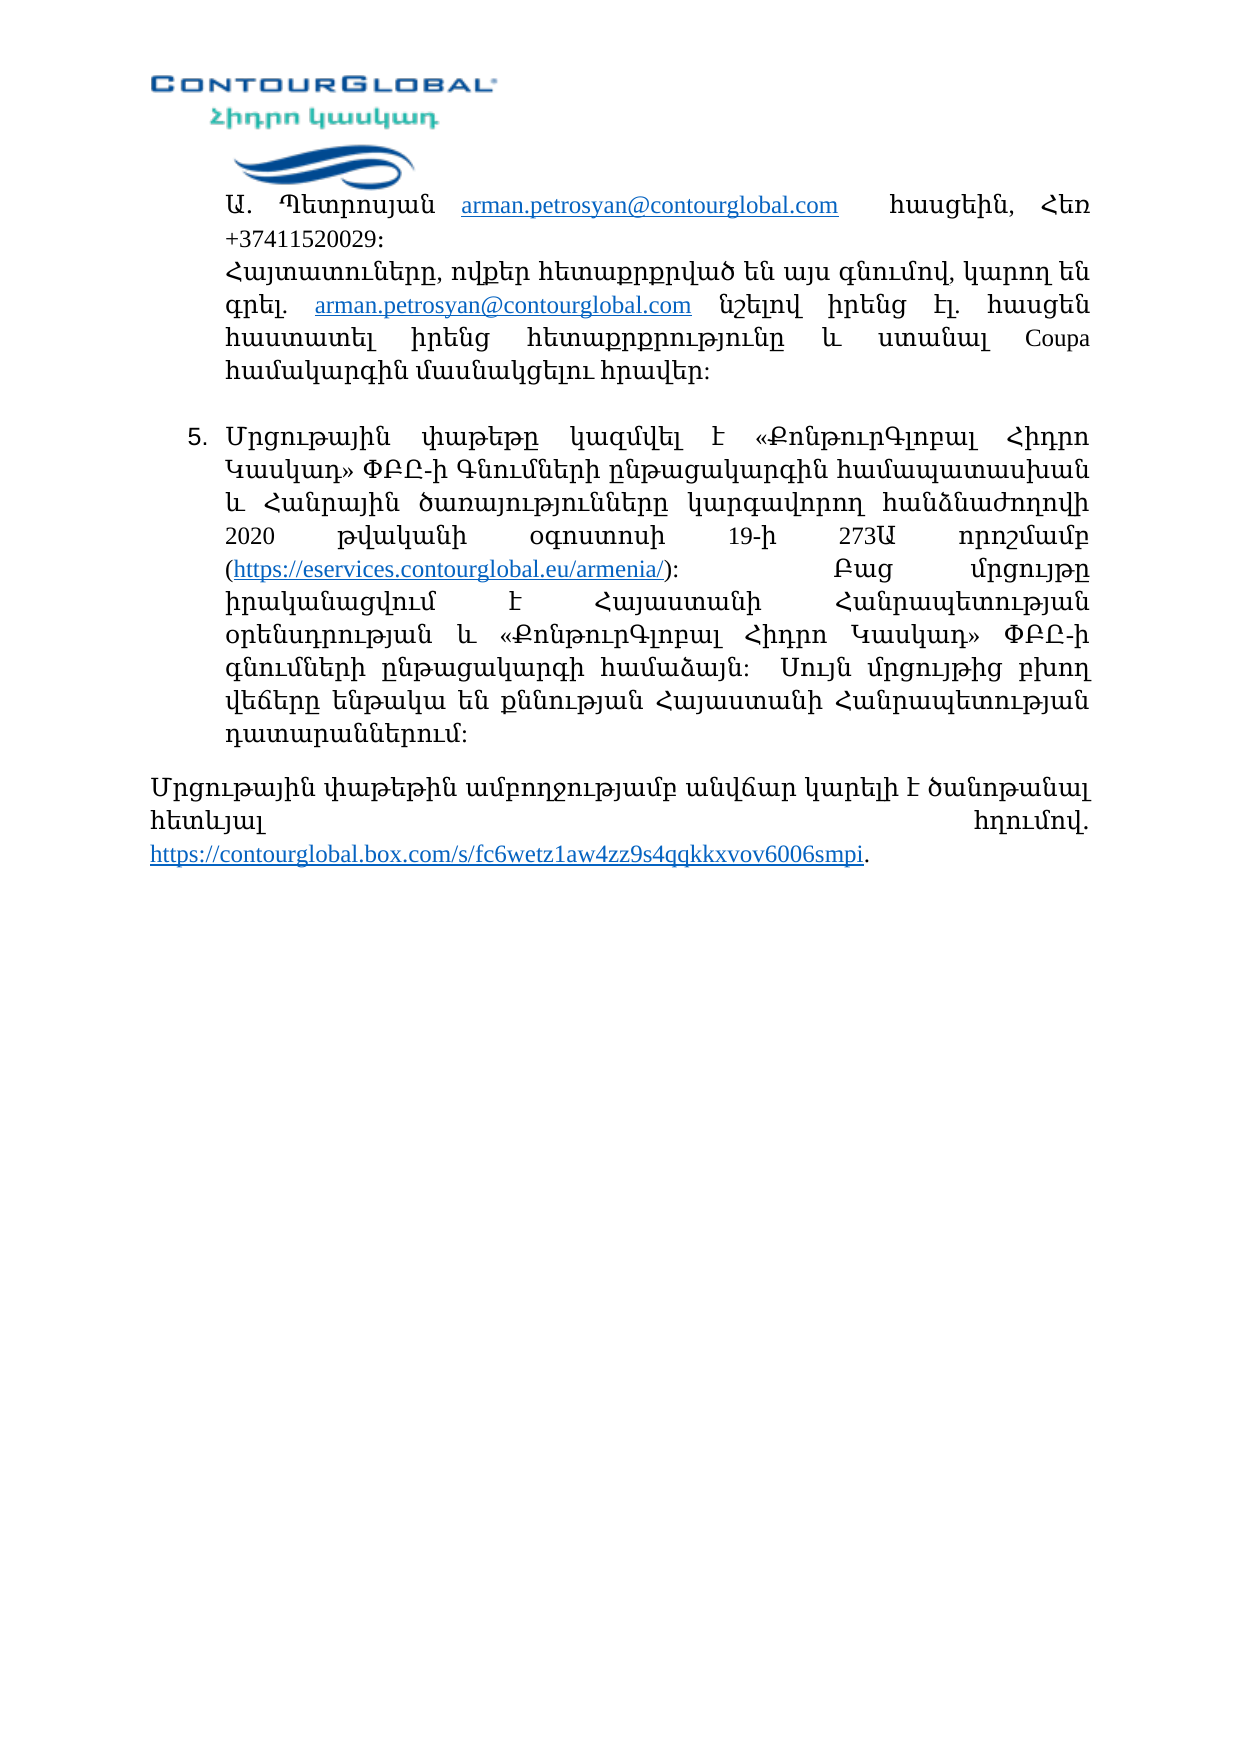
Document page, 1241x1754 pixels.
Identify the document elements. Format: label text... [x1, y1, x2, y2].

list Հայտատուները, ովքեր հետաքրքրված են այս գնումով, կարող են գրել. arman.petrosyan@contourglobal.com նշելով իրենց էլ. հասցեն հաստատել իրենց հետաքրքրությունը և ստանալ Coupa համակարգին մասնակցելու հրավեր: [225, 351, 1090, 384]
list Հայտատուները, ովքեր հետաքրքրված են այս գնումով, կարող են գրել. arman.petrosyan@contourglobal.com նշելով իրենց էլ. հասցեն հաստատել իրենց հետաքրքրությունը և ստանալ Coupa համակարգին մասնակցելու հրավեր: [225, 285, 1090, 323]
list Մրցութային փաթեթը կազմվել է «ՔոնթուրԳլոբալ Հիդրո Կասկադ» ՓԲԸ-ի Գնումների ընթացակարգին համապատասխան և Հանրային ծառայությունները կարգավորող հանձնաժողովի 2020 թվականի օգոստոսի 19-ի 273Ա որոշմամբ (https://eservices.contourglobal.eu/armenia/): Բաց մրցույթը իրականացվում է Հայաստանի Հանրապետության օրենսդրության և «ՔոնթուրԳլոբալ Հիդրո Կասկադ» ՓԲԸ-ի գնումների ընթացակարգի համաձայն: Սույն մրցույթից բխող վեճերը ենթակա են քննության Հայաստանի Հանրապետության դատարաններում: [187, 422, 1090, 748]
picture [150, 75, 499, 191]
text Մրցութային փաթեթին ամբողջությամբ անվճար կարելի է ծանոթանալ հետևյալ հղումով․ https://contourglobal.box.com/s/fc6wetz1aw4zz9s4qqkkxvov6006smpi. [150, 835, 1090, 868]
